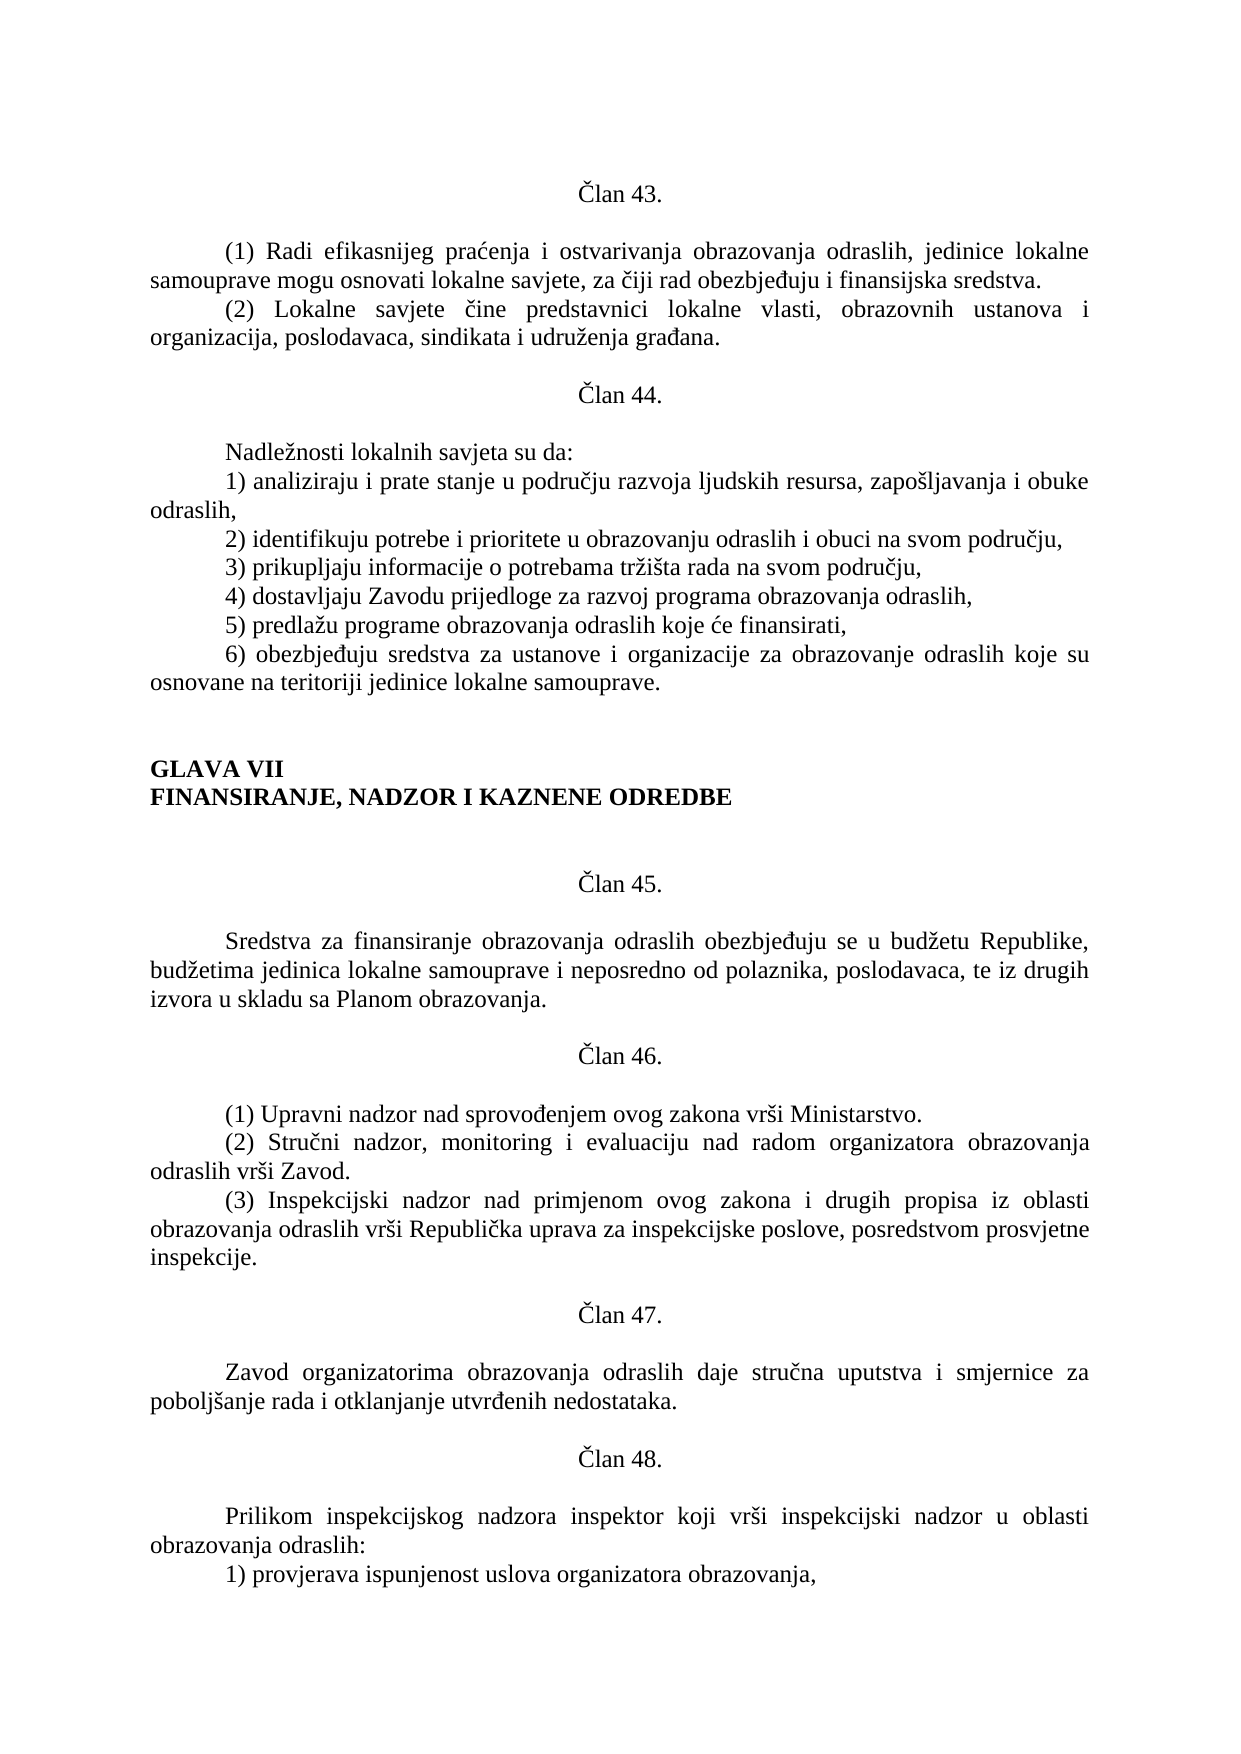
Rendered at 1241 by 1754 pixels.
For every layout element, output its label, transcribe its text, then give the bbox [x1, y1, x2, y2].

text (1) Upravni nadzor nad sprovođenjem ovog zakona vrši Ministarstvo. [150, 1099, 1090, 1127]
text (1) Radi efikasnijeg praćenja i ostvarivanja obrazovanja odraslih, jedinice lokalne samouprave mogu osnovati lokalne savjete, za čiji rad obezbjeđuju i finansijska sredstva. [150, 236, 1090, 294]
text GLAVA VII [150, 754, 1090, 782]
text (2) Lokalne savjete čine predstavnici lokalne vlasti, obrazovnih ustanova i organizacija, poslodavaca, sindikata i udruženja građana. [150, 294, 1090, 351]
text 1) analiziraju i prate stanje u području razvoja ljudskih resursa, zapošljavanja i obuke odraslih, [150, 466, 1090, 524]
text Član 46. [150, 1041, 1090, 1070]
text Član 44. [150, 380, 1090, 409]
text FINANSIRANJE, NADZOR I KAZNENE ODREDBE [150, 782, 1090, 811]
text 5) predlažu programe obrazovanja odraslih koje će finansirati, [150, 610, 1090, 639]
text 1) provjerava ispunjenost uslova organizatora obrazovanja, [150, 1559, 1090, 1587]
text Nadležnosti lokalnih savjeta su da: [150, 437, 1090, 466]
text 4) dostavljaju Zavodu prijedloge za razvoj programa obrazovanja odraslih, [150, 581, 1090, 610]
text Član 43. [150, 179, 1090, 207]
text 6) obezbjeđuju sredstva za ustanove i organizacije za obrazovanje odraslih koje su osnovane na teritoriji jedinice lokalne samouprave. [150, 639, 1090, 696]
text 2) identifikuju potrebe i prioritete u obrazovanju odraslih i obuci na svom području, [150, 524, 1090, 552]
text (2) Stručni nadzor, monitoring i evaluaciju nad radom organizatora obrazovanja odraslih vrši Zavod. [150, 1127, 1090, 1185]
text Zavod organizatorima obrazovanja odraslih daje stručna uputstva i smjernice za poboljšanje rada i otklanjanje utvrđenih nedostataka. [150, 1357, 1090, 1415]
text Član 48. [150, 1444, 1090, 1472]
text 3) prikupljaju informacije o potrebama tržišta rada na svom području, [150, 552, 1090, 581]
text Član 47. [150, 1300, 1090, 1329]
text Sredstva za finansiranje obrazovanja odraslih obezbjeđuju se u budžetu Republike, budžetima jedinica lokalne samouprave i neposredno od polaznika, poslodavaca, te iz drugih izvora u skladu sa Planom obrazovanja. [150, 926, 1090, 1012]
text Prilikom inspekcijskog nadzora inspektor koji vrši inspekcijski nadzor u oblasti obrazovanja odraslih: [150, 1501, 1090, 1559]
text Član 45. [150, 869, 1090, 897]
text (3) Inspekcijski nadzor nad primjenom ovog zakona i drugih propisa iz oblasti obrazovanja odraslih vrši Republička uprava za inspekcijske poslove, posredstvom prosvjetne inspekcije. [150, 1185, 1090, 1271]
